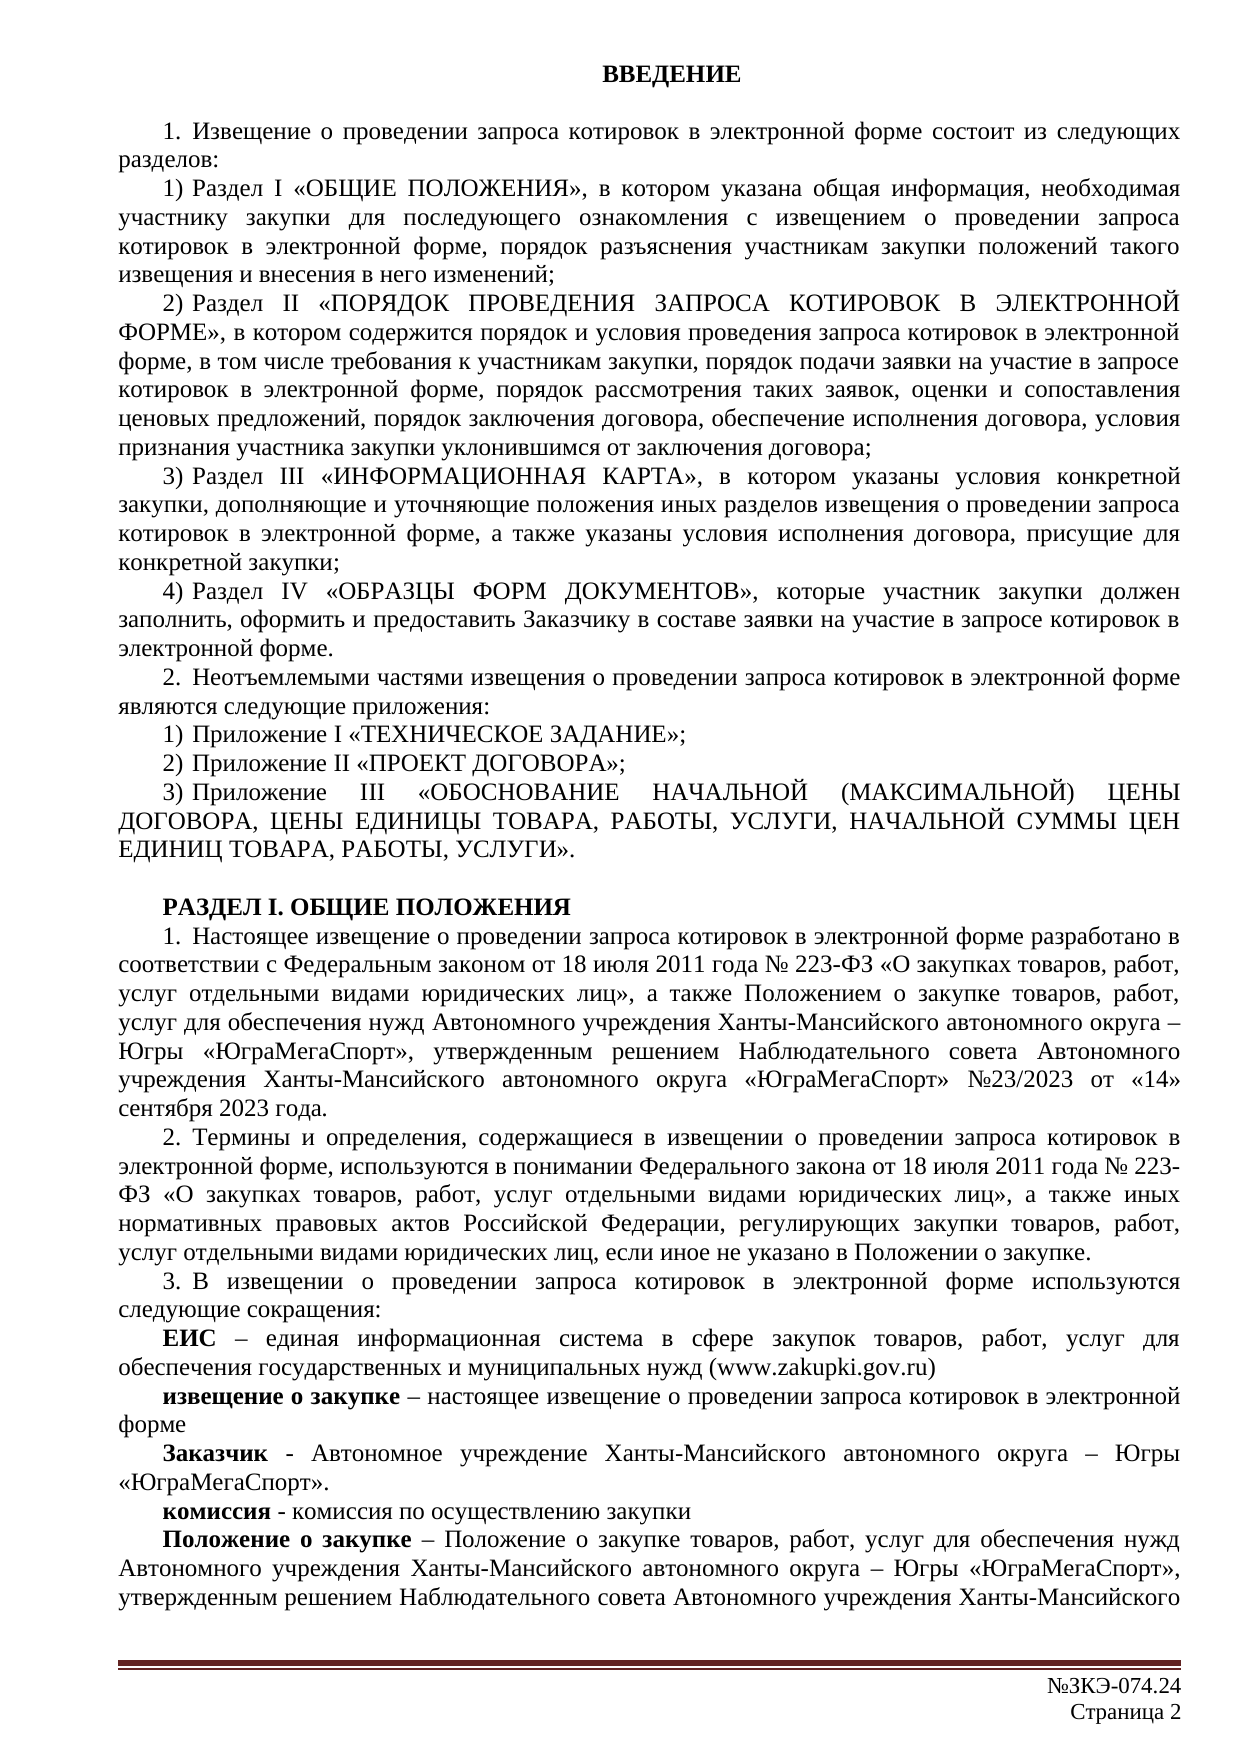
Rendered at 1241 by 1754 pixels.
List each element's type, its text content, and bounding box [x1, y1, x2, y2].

list Приложение II «ПРОЕКТ ДОГОВОРА»; [118, 748, 1181, 777]
subtitle ВВЕДЕНИЕ [118, 59, 1181, 88]
list Раздел II «ПОРЯДОК ПРОВЕДЕНИЯ ЗАПРОСА КОТИРОВОК В ЭЛЕКТРОННОЙ ФОРМЕ», в котором содержится порядок и условия проведения запроса котировок в электронной форме, в том числе требования к участникам закупки, порядок подачи заявки на участие в запросе котировок в электронной форме, порядок рассмотрения таких заявок, оценки и сопоставления ценовых предложений, порядок заключения договора, обеспечение исполнения договора, условия признания участника закупки уклонившимся от заключения договора; [118, 288, 1181, 461]
list Термины и определения, содержащиеся в извещении о проведении запроса котировок в электронной форме, используются в понимании Федерального закона от 18 июля 2011 года № 223-ФЗ «О закупках товаров, работ, услуг отдельными видами юридических лиц», а также иных нормативных правовых актов Российской Федерации, регулирующих закупки товаров, работ, услуг отдельными видами юридических лиц, если иное не указано в Положении о закупке. [118, 1122, 1181, 1266]
subtitle РАЗДЕЛ I. ОБЩИЕ ПОЛОЖЕНИЯ [118, 892, 1181, 921]
text извещение о закупке – настоящее извещение о проведении запроса котировок в электронной форме [118, 1381, 1181, 1438]
list Неотъемлемыми частями извещения о проведении запроса котировок в электронной форме являются следующие приложения: [118, 662, 1181, 719]
list Приложение III «ОБОСНОВАНИЕ НАЧАЛЬНОЙ (МАКСИМАЛЬНОЙ) ЦЕНЫ ДОГОВОРА, ЦЕНЫ ЕДИНИЦЫ ТОВАРА, РАБОТЫ, УСЛУГИ, НАЧАЛЬНОЙ СУММЫ ЦЕН ЕДИНИЦ ТОВАРА, РАБОТЫ, УСЛУГИ». [118, 777, 1181, 863]
text ЕИС – единая информационная система в сфере закупок товаров, работ, услуг для обеспечения государственных и муниципальных нужд (www.zakupki.gov.ru) [118, 1323, 1181, 1381]
list Извещение о проведении запроса котировок в электронной форме состоит из следующих разделов: [118, 116, 1181, 173]
list Раздел I «ОБЩИЕ ПОЛОЖЕНИЯ», в котором указана общая информация, необходимая участнику закупки для последующего ознакомления с извещением о проведении запроса котировок в электронной форме, порядок разъяснения участникам закупки положений такого извещения и внесения в него изменений; [118, 173, 1181, 288]
list Раздел III «ИНФОРМАЦИОННАЯ КАРТА», в котором указаны условия конкретной закупки, дополняющие и уточняющие положения иных разделов извещения о проведении запроса котировок в электронной форме, а также указаны условия исполнения договора, присущие для конкретной закупки; [118, 461, 1181, 576]
list Приложение I «ТЕХНИЧЕСКОЕ ЗАДАНИЕ»; [118, 719, 1181, 748]
list Настоящее извещение о проведении запроса котировок в электронной форме разработано в соответствии с Федеральным законом от 18 июля 2011 года № 223-ФЗ «О закупках товаров, работ, услуг отдельными видами юридических лиц», а также Положением о закупке товаров, работ, услуг для обеспечения нужд Автономного учреждения Ханты-Мансийского автономного округа – Югры «ЮграМегаСпорт», утвержденным решением Наблюдательного совета Автономного учреждения Ханты-Мансийского автономного округа «ЮграМегаСпорт» №23/2023 от «14» сентября 2023 года. [118, 921, 1181, 1122]
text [118, 1524, 1181, 1611]
text Заказчик - Автономное учреждение Ханты-Мансийского автономного округа – Югры «ЮграМегаСпорт». [118, 1438, 1181, 1496]
list Раздел IV «ОБРАЗЦЫ ФОРМ ДОКУМЕНТОВ», которые участник закупки должен заполнить, оформить и предоставить Заказчику в составе заявки на участие в запросе котировок в электронной форме. [118, 576, 1181, 662]
list В извещении о проведении запроса котировок в электронной форме используются следующие сокращения: [118, 1266, 1181, 1323]
text комиссия - комиссия по осуществлению закупки [118, 1496, 1181, 1524]
